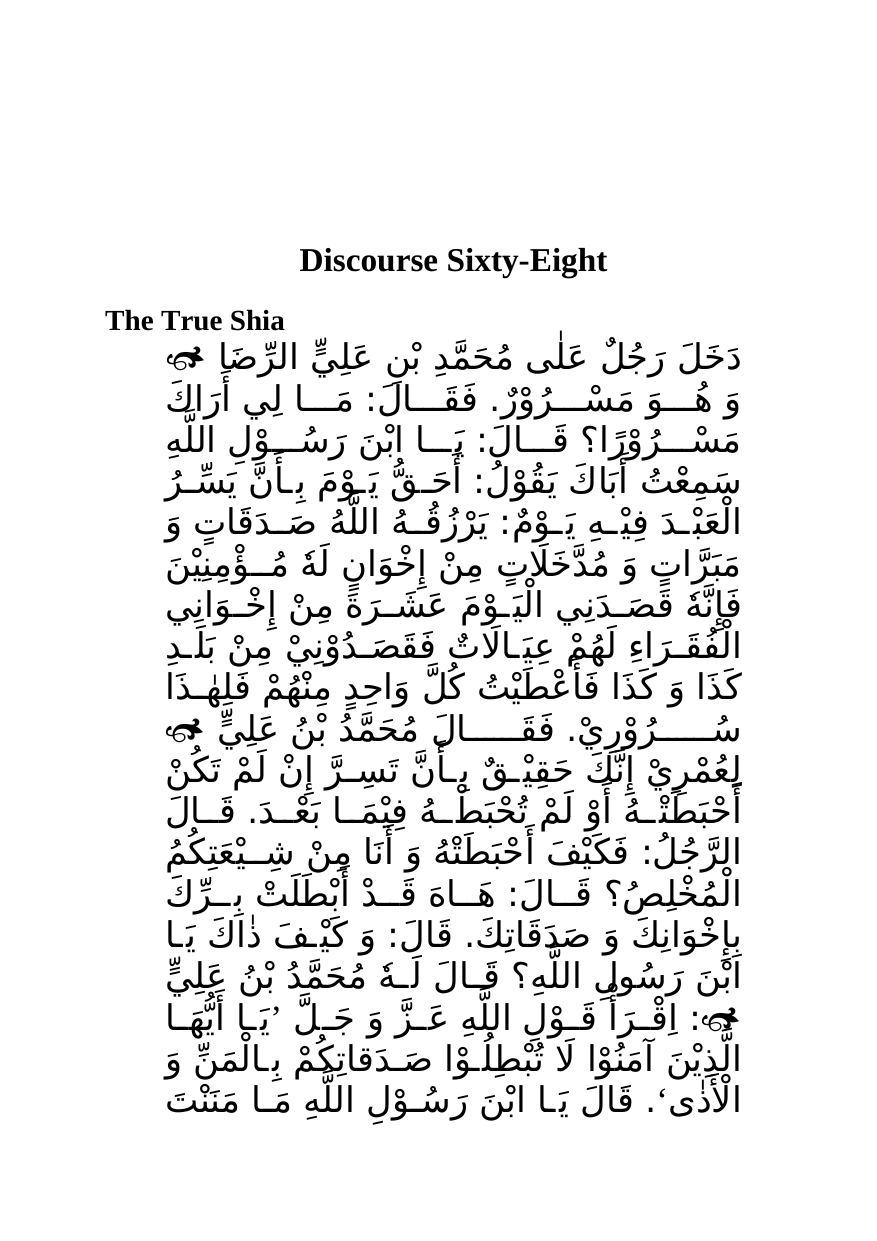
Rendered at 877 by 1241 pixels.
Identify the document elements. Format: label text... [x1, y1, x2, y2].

subtitle The True Shia [105, 303, 802, 337]
subtitle Discourse Sixty-Eight [105, 240, 802, 278]
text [165, 337, 742, 1121]
